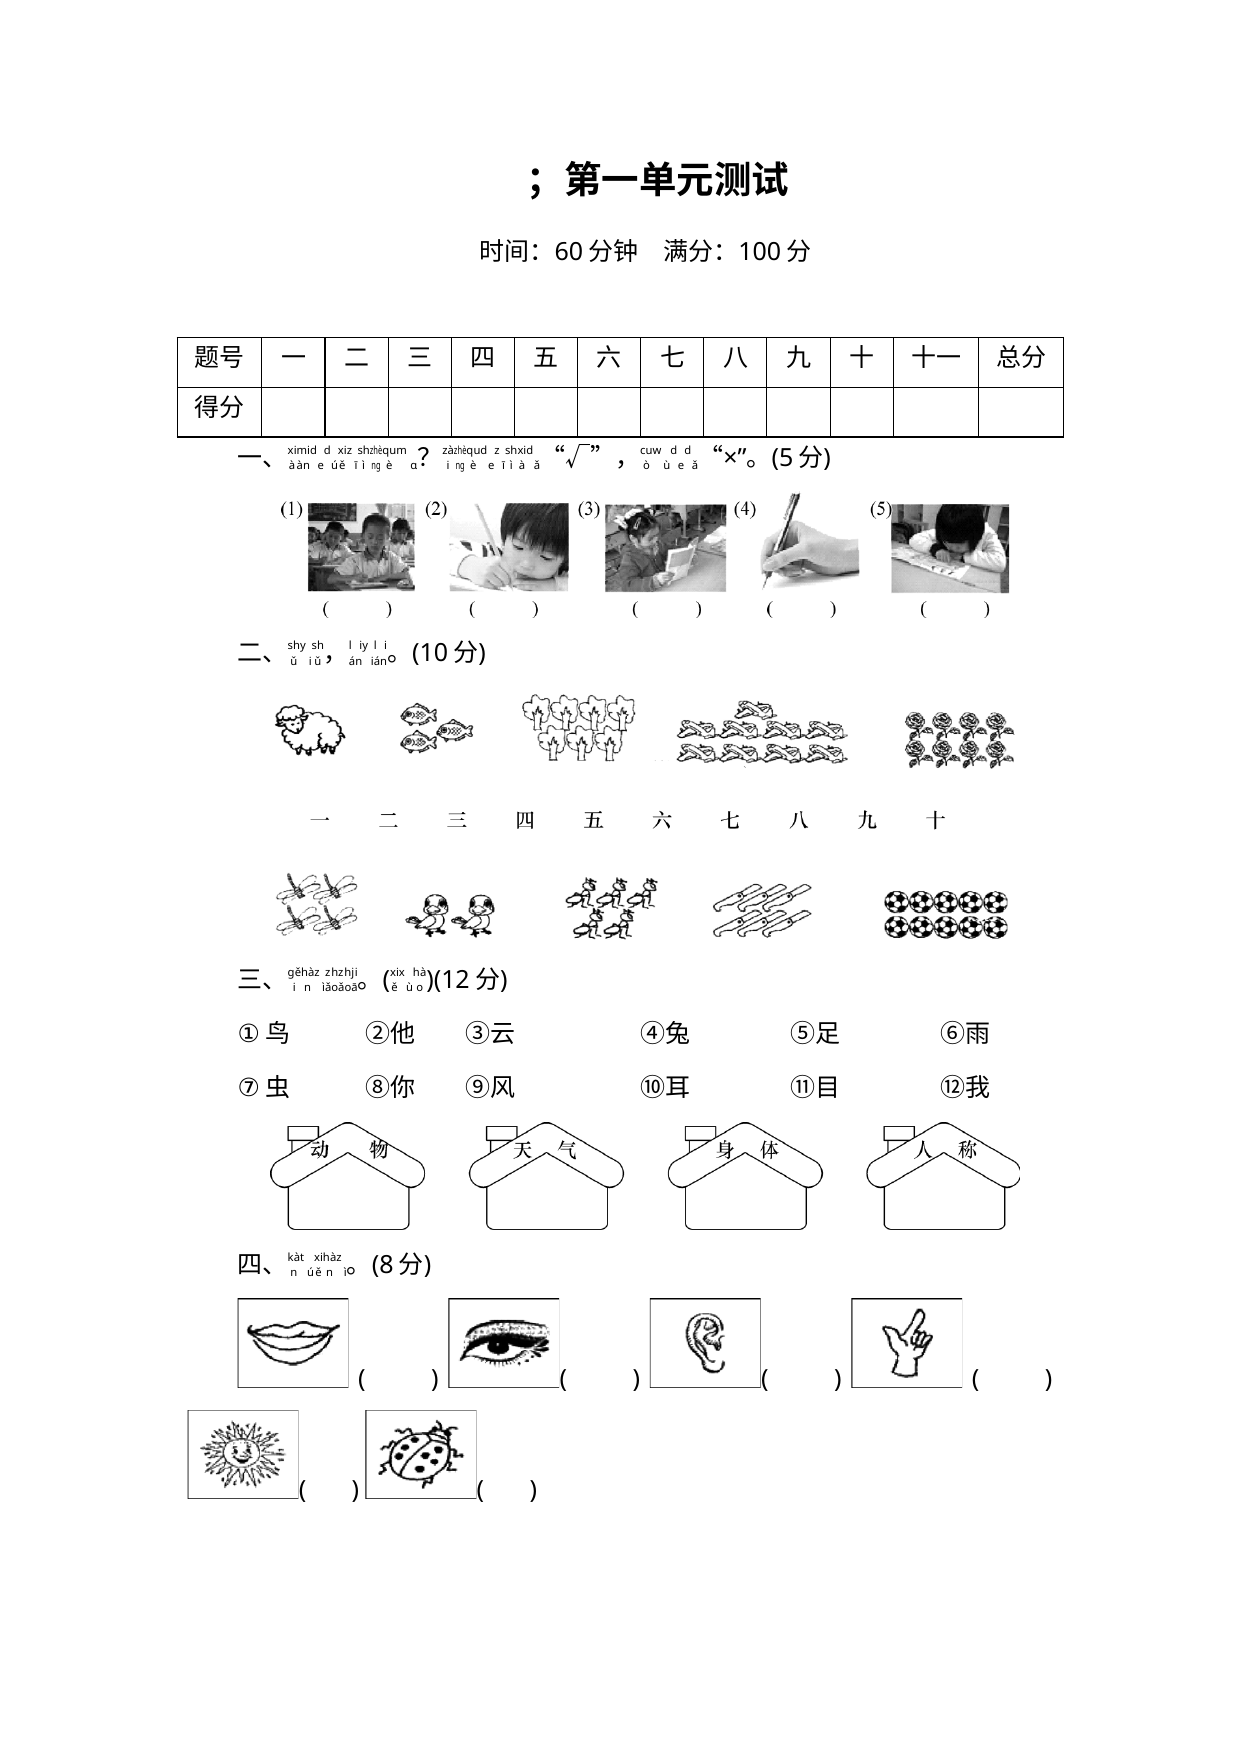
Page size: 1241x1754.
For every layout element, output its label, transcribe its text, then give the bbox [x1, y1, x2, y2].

picture [237, 1298, 349, 1388]
text 三、。()(12分) [187, 959, 1053, 995]
table_header 四 [452, 338, 514, 387]
picture [851, 1298, 963, 1388]
table_cell [831, 388, 893, 436]
text 一、？“√”，“×”。(5分) [187, 438, 1053, 474]
table_header 十一 [894, 338, 978, 387]
table_cell [578, 388, 640, 436]
table_cell [452, 388, 514, 436]
table_cell [894, 388, 978, 436]
table_header 题号 [178, 338, 261, 387]
picture [187, 1410, 299, 1499]
picture [649, 1298, 761, 1388]
text 时间：60分钟 满分：100分 [187, 231, 1053, 268]
text 二、，。(10分) [187, 633, 1053, 669]
table_header 五 [515, 338, 577, 387]
picture [448, 1298, 560, 1388]
text ①鸟 ②他 ③云 ④兔 ⑤足 ⑥雨 [187, 1013, 1053, 1050]
picture [270, 1122, 1020, 1230]
table_header 九 [767, 338, 830, 387]
table_header 一 [262, 338, 324, 387]
table_header 总分 [979, 338, 1063, 387]
table_header 八 [704, 338, 766, 387]
table_header 二 [326, 338, 388, 387]
table_cell [979, 388, 1063, 436]
picture [365, 1410, 477, 1499]
text ⑦虫 ⑧你 ⑨风 ⑩耳 ⑪目 ⑫我 [187, 1068, 1053, 1104]
table_header 十 [831, 338, 893, 387]
table_header 七 [641, 338, 703, 387]
text ；第一单元测试 [187, 150, 1053, 204]
table_cell 得分 [178, 388, 261, 436]
table_cell [641, 388, 703, 436]
table_cell [704, 388, 766, 436]
table_header 三 [389, 338, 451, 387]
table_cell [326, 388, 388, 436]
text 四、。(8分) [187, 1244, 1053, 1281]
table_cell [262, 388, 324, 436]
picture [281, 491, 1010, 618]
table_header 六 [578, 338, 640, 387]
table_cell [767, 388, 830, 436]
picture [260, 687, 1031, 945]
table_cell [515, 388, 577, 436]
table_cell [389, 388, 451, 436]
